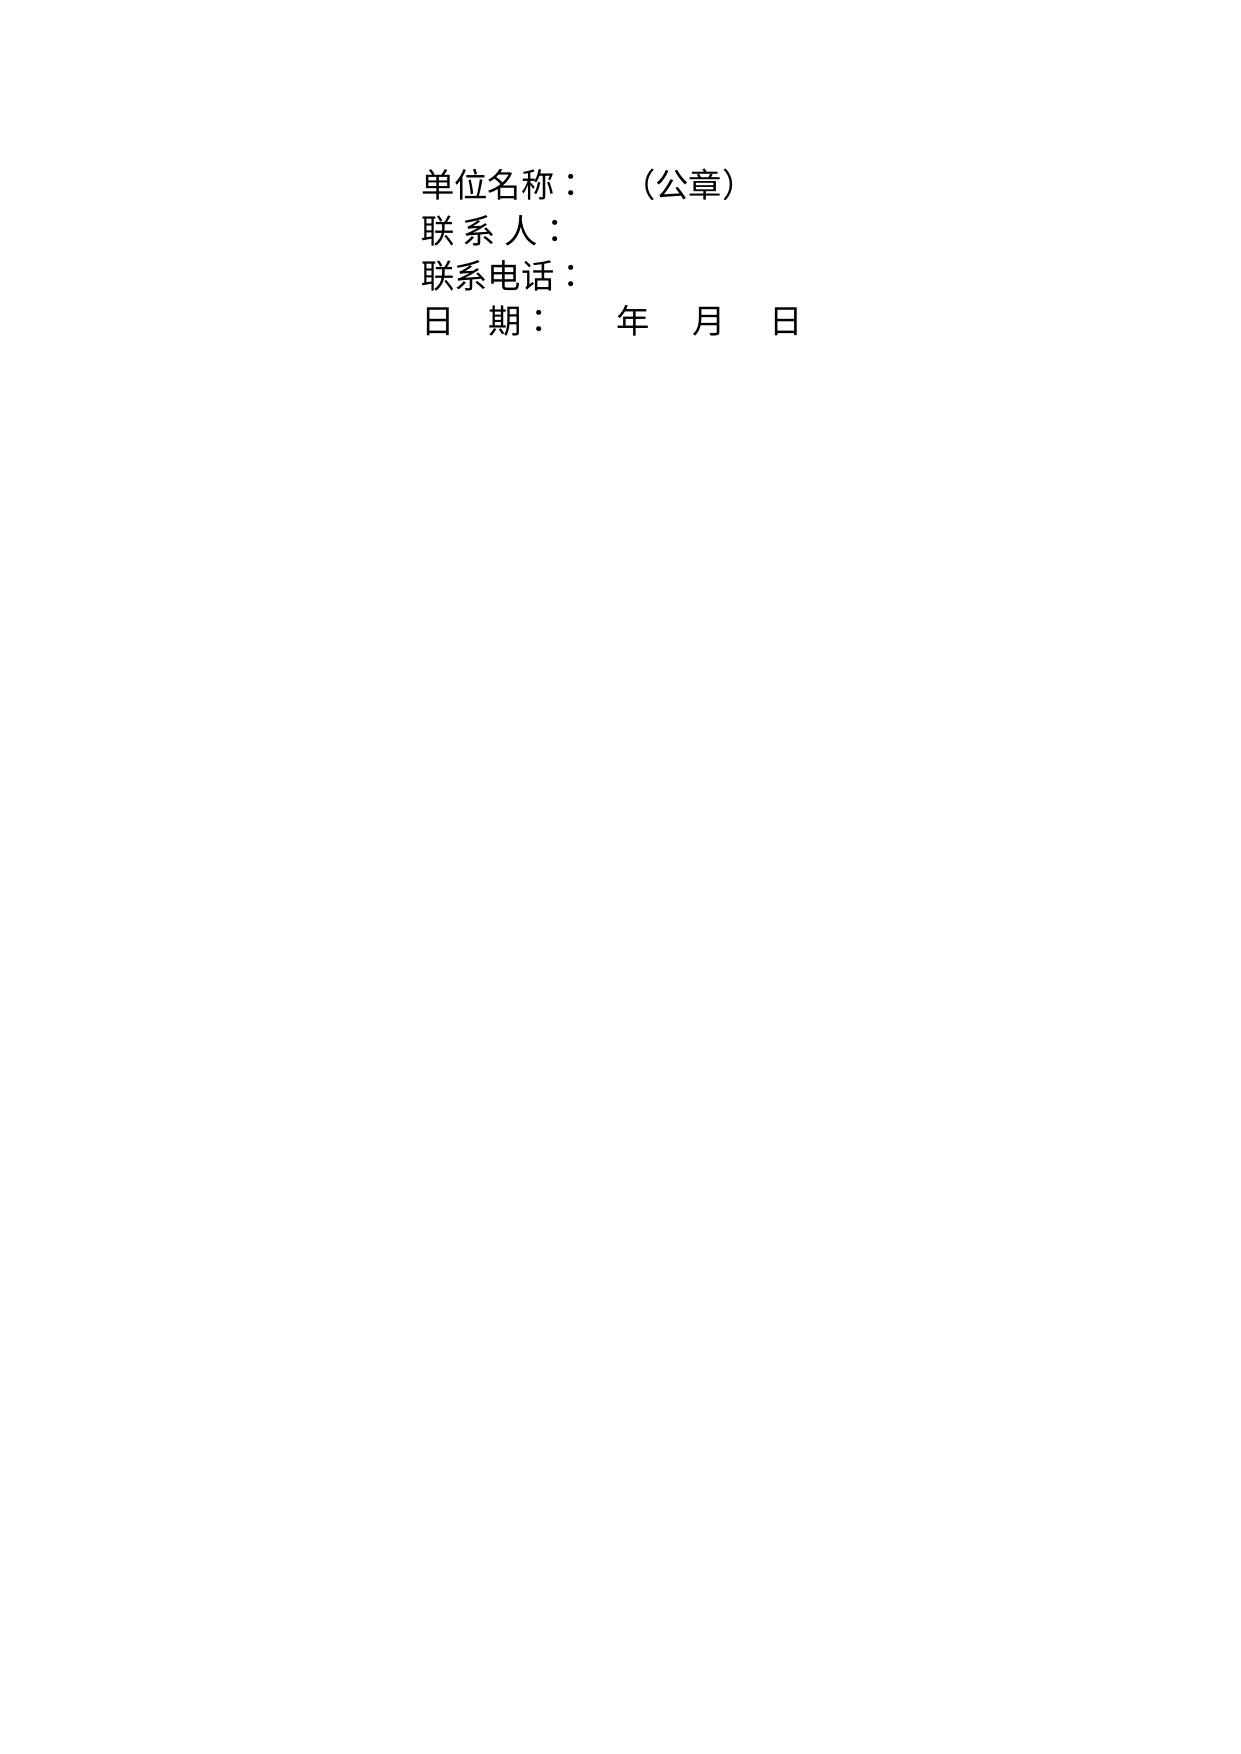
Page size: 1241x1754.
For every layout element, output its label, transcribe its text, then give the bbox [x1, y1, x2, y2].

text 单位名称： （公章） [187, 162, 1053, 207]
text 联 系 人： [187, 207, 1053, 253]
text 联系电话： [187, 253, 1053, 298]
text 日 期： 年 月 日 [187, 298, 1053, 344]
